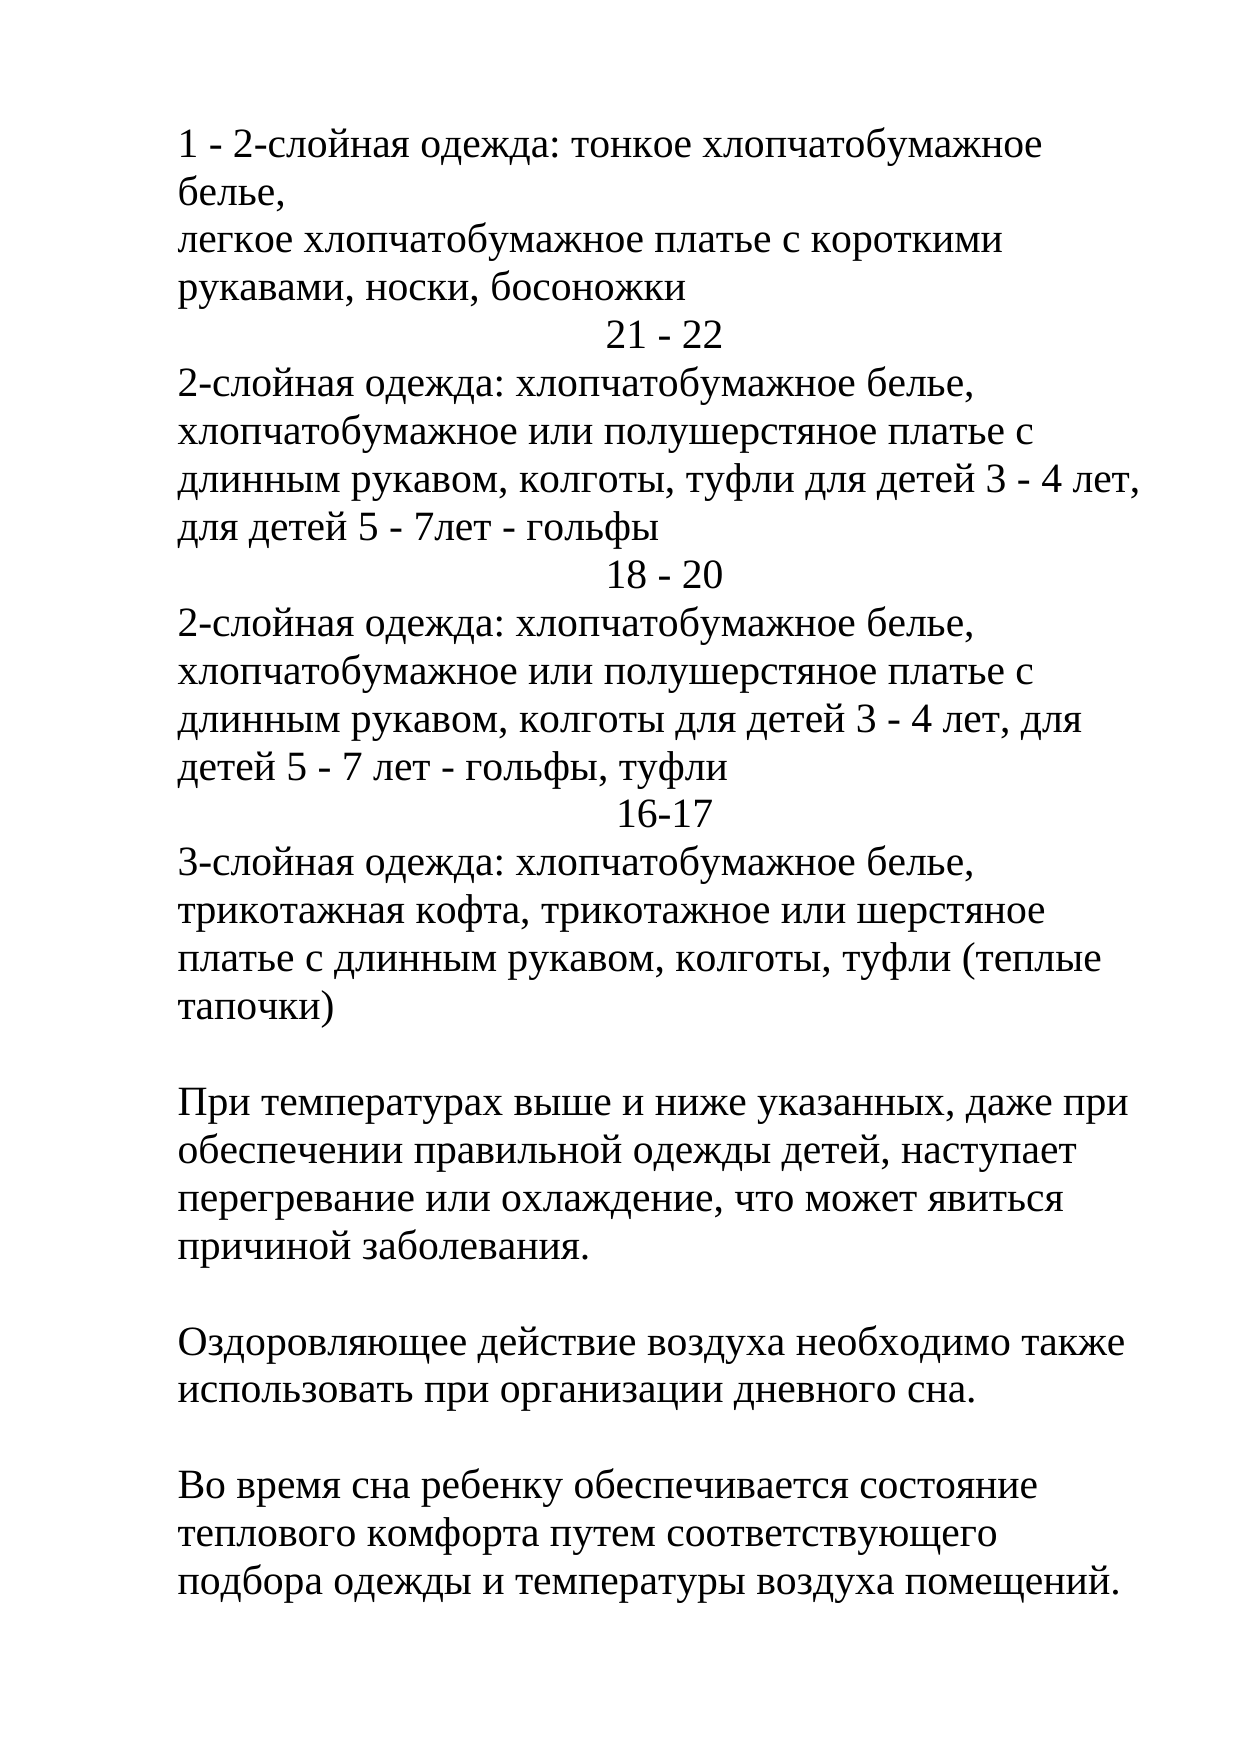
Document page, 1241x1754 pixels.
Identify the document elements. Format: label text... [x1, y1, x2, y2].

text 18 - 20 [177, 549, 1152, 597]
text Во время сна ребенку обеспечивается состояние теплового комфорта путем соответствующего подбора одежды и температуры воздуха помещений. [177, 1460, 1152, 1603]
text 2-слойная одежда: хлопчатобумажное белье, хлопчатобумажное или полушерстяное платье с длинным рукавом, колготы, туфли для детей 3 - 4 лет, для детей 5 - 7лет - гольфы [177, 358, 1152, 549]
text 2-слойная одежда: хлопчатобумажное белье, хлопчатобумажное или полушерстяное платье с длинным рукавом, колготы для детей 3 - 4 лет, для детей 5 - 7 лет - гольфы, туфли [177, 597, 1152, 789]
text При температурах выше и ниже указанных, даже при обеспечении правильной одежды детей, наступает перегревание или охлаждение, что может явиться причиной заболевания. [177, 1076, 1152, 1268]
text Оздоровляющее действие воздуха необходимо также использовать при организации дневного сна. [177, 1316, 1152, 1412]
text 21 - 22 [177, 310, 1152, 358]
text легкое хлопчатобумажное платье с короткими рукавами, носки, босоножки [177, 214, 1152, 310]
text 16-17 [177, 789, 1152, 837]
text 1 - 2-слойная одежда: тонкое хлопчатобумажное белье, [177, 118, 1152, 214]
text 3-слойная одежда: хлопчатобумажное белье, трикотажная кофта, трикотажное или шерстяное платье с длинным рукавом, колготы, туфли (теплые тапочки) [177, 837, 1152, 1028]
